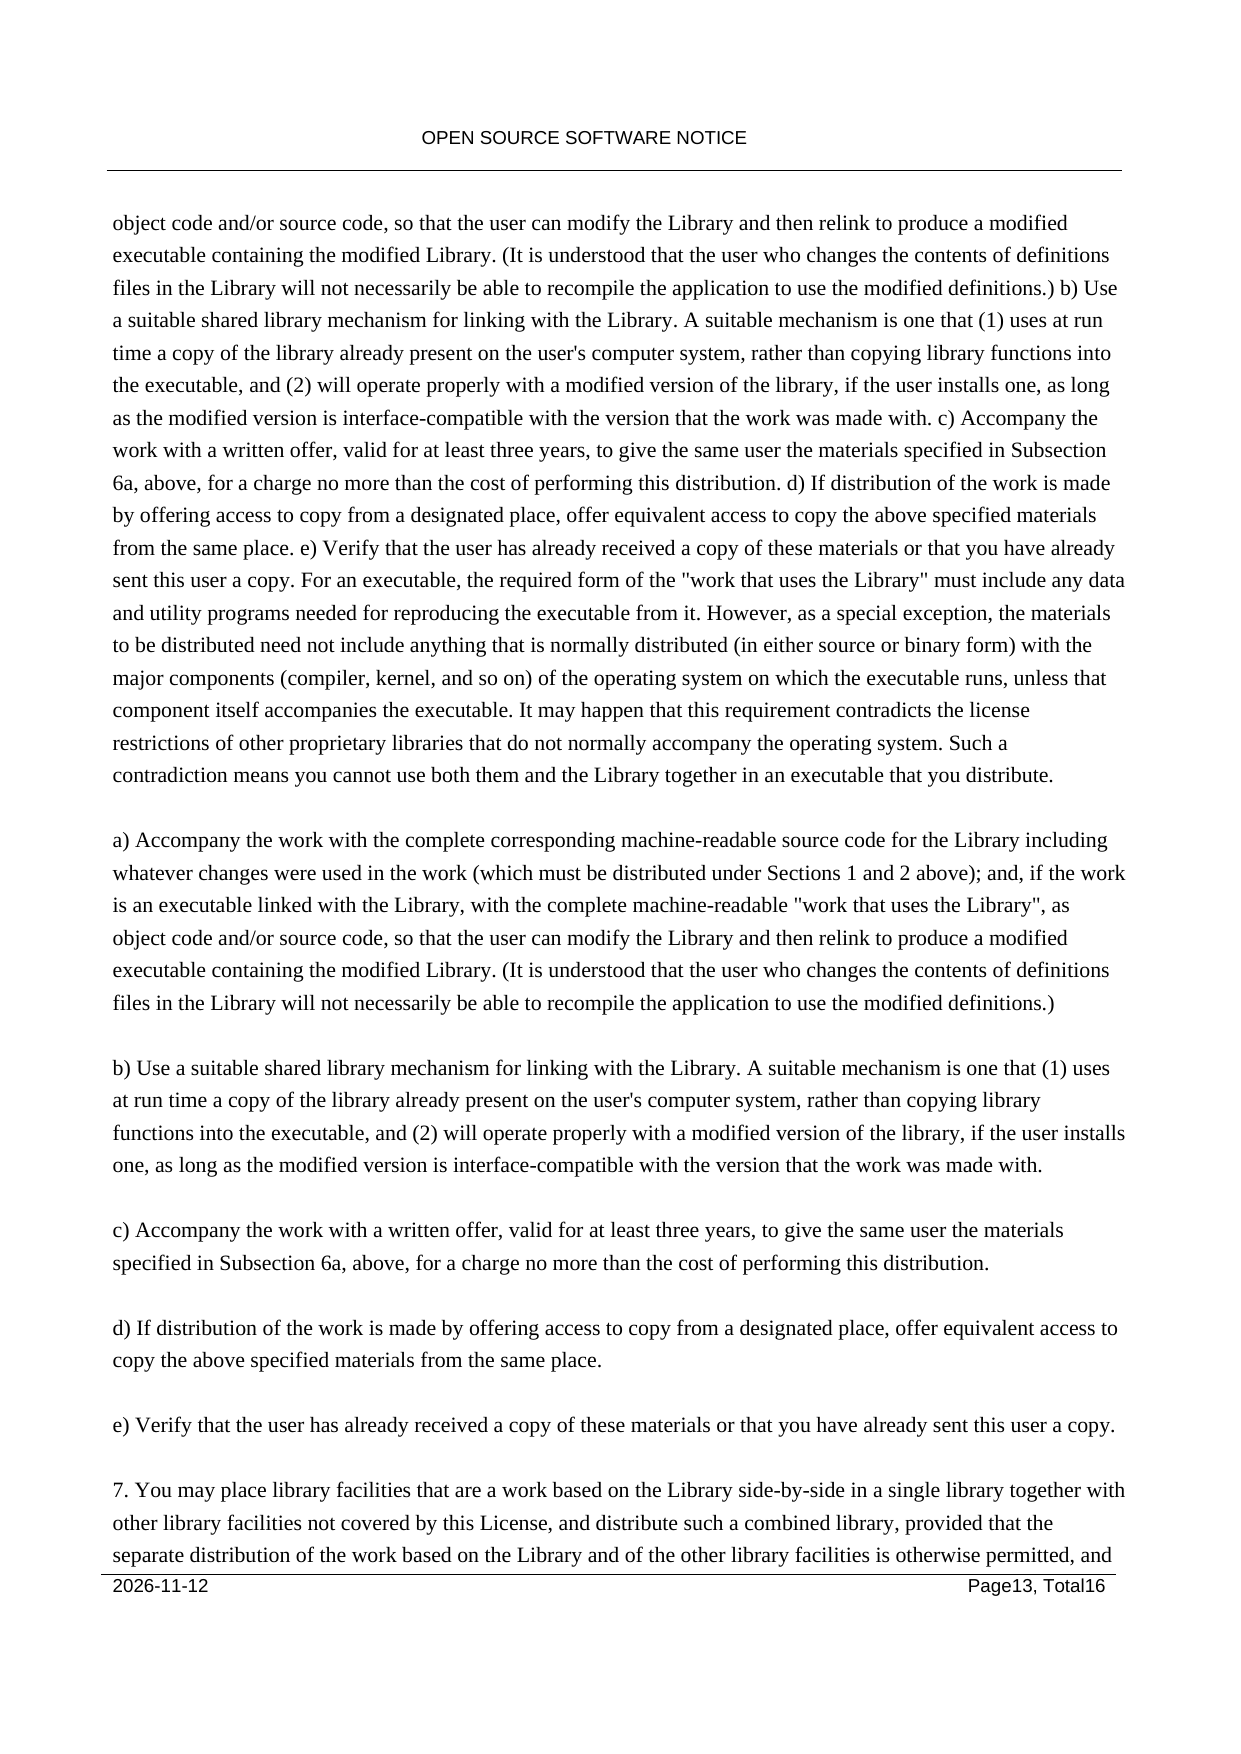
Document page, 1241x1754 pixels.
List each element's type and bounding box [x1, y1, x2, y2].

text [112, 206, 1128, 1571]
